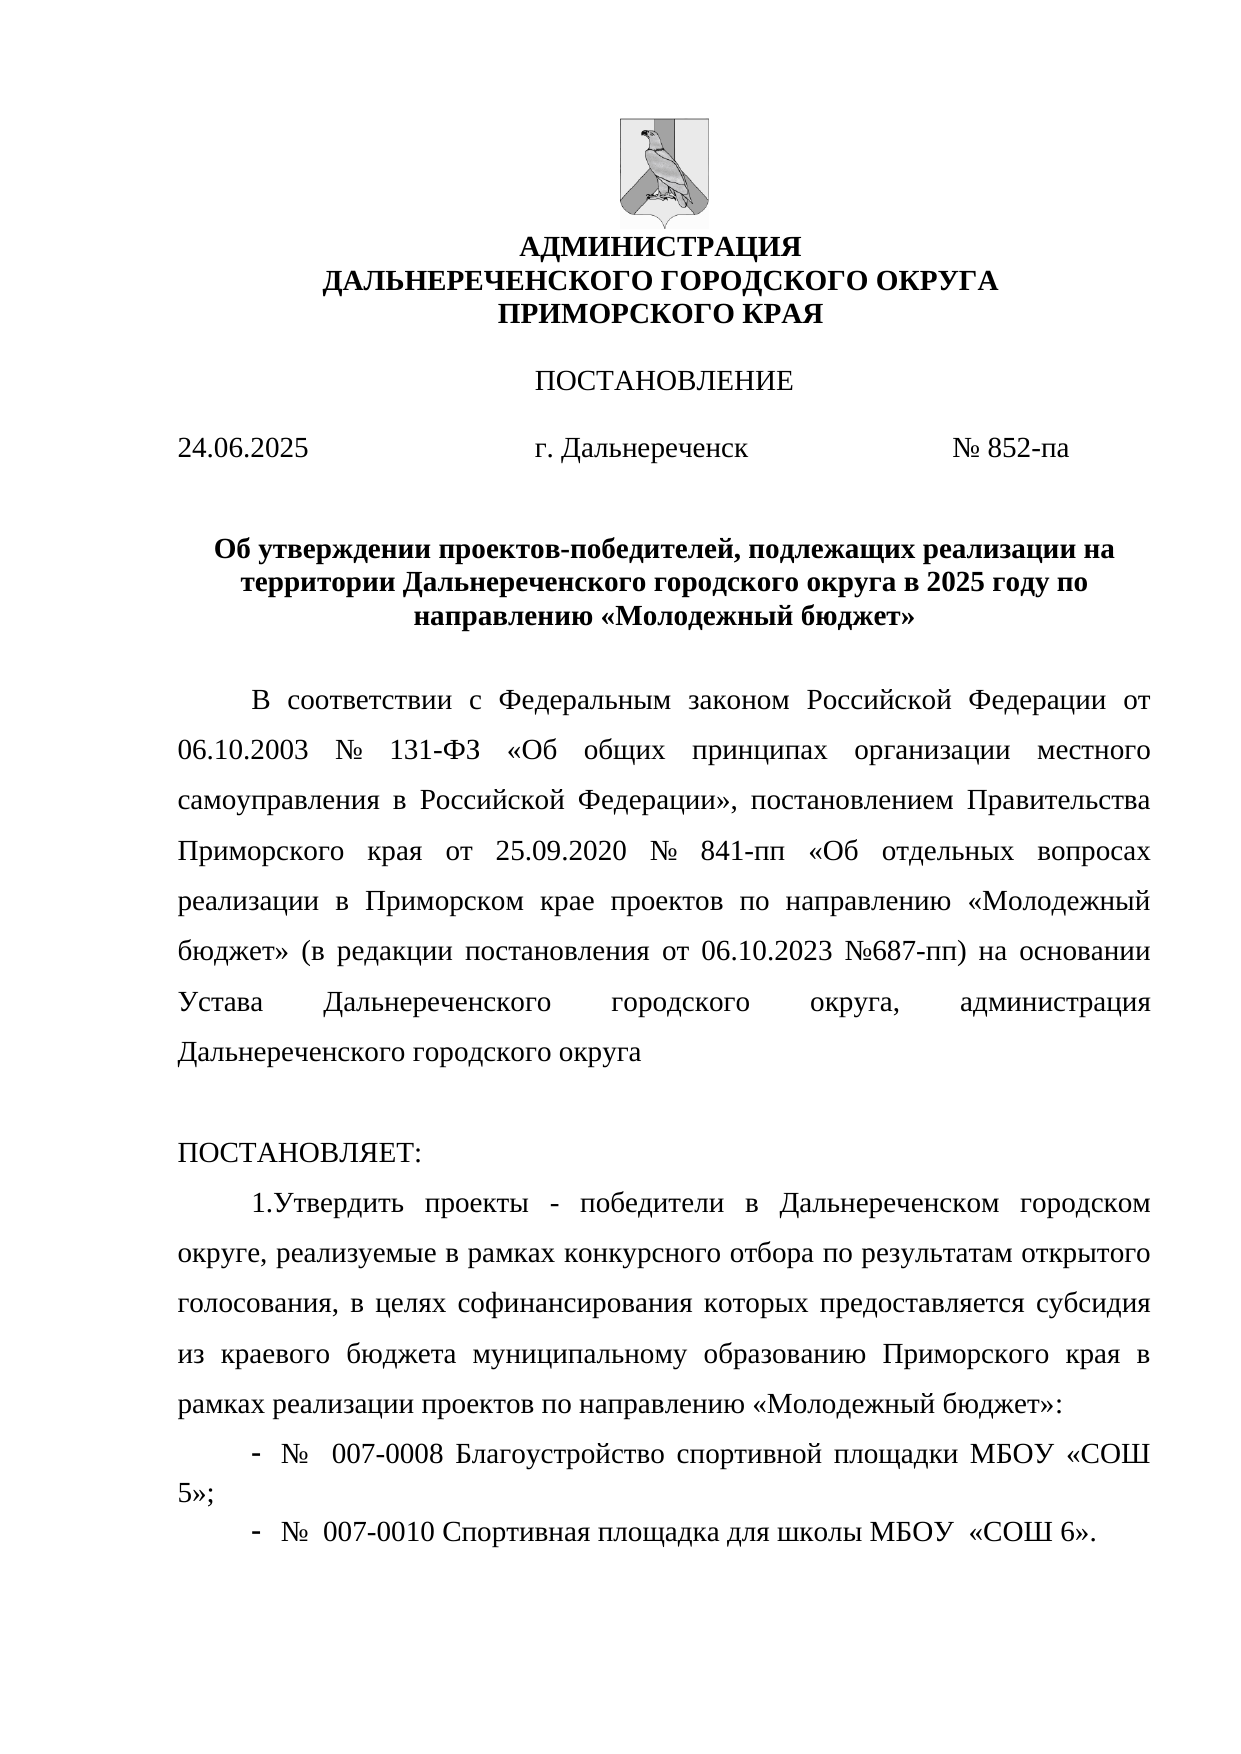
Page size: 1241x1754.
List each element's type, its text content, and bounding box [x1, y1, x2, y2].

text Об утверждении проектов-победителей, подлежащих реализации на территории Дальнереченского городского округа в 2025 году по направлению «Молодежный бюджет» [177, 531, 1152, 632]
text ПОСТАНОВЛЕНИЕ [177, 363, 1152, 397]
text 1.Утвердить проекты - победители в Дальнереченском городском округе, реализуемые в рамках конкурсного отбора по результатам открытого голосования, в целях софинансирования которых предоставляется субсидия из краевого бюджета муниципальному образованию Приморского края в рамках реализации проектов по направлению «Молодежный бюджет»: [177, 1185, 1152, 1420]
text 24.06.2025 г. Дальнереченск № 852-па [177, 430, 1152, 464]
list № 007-0010 Спортивная площадка для школы МБОУ «СОШ 6». [177, 1514, 1152, 1547]
list № 007-0008 Благоустройство спортивной площадки МБОУ «СОШ 5»; [177, 1437, 1152, 1509]
text ДАЛЬНЕРЕЧЕНСКОГО ГОРОДСКОГО ОКРУГА [177, 263, 1144, 296]
text ПОСТАНОВЛЯЕТ: [177, 1135, 1152, 1168]
text ПРИМОРСКОГО КРАЯ [177, 296, 1144, 330]
text АДМИНИСТРАЦИЯ [177, 229, 1144, 263]
text В соответствии с Федеральным законом Российской Федерации от 06.10.2003 № 131-ФЗ «Об общих принципах организации местного самоуправления в Российской Федерации», постановлением Правительства Приморского края от 25.09.2020 № 841-пп «Об отдельных вопросах реализации в Приморском крае проектов по направлению «Молодежный бюджет» (в редакции постановления от 06.10.2023 №687-пп) на основании Устава Дальнереченского городского округа, администрация Дальнереченского городского округа [177, 682, 1152, 1068]
picture [620, 118, 709, 229]
